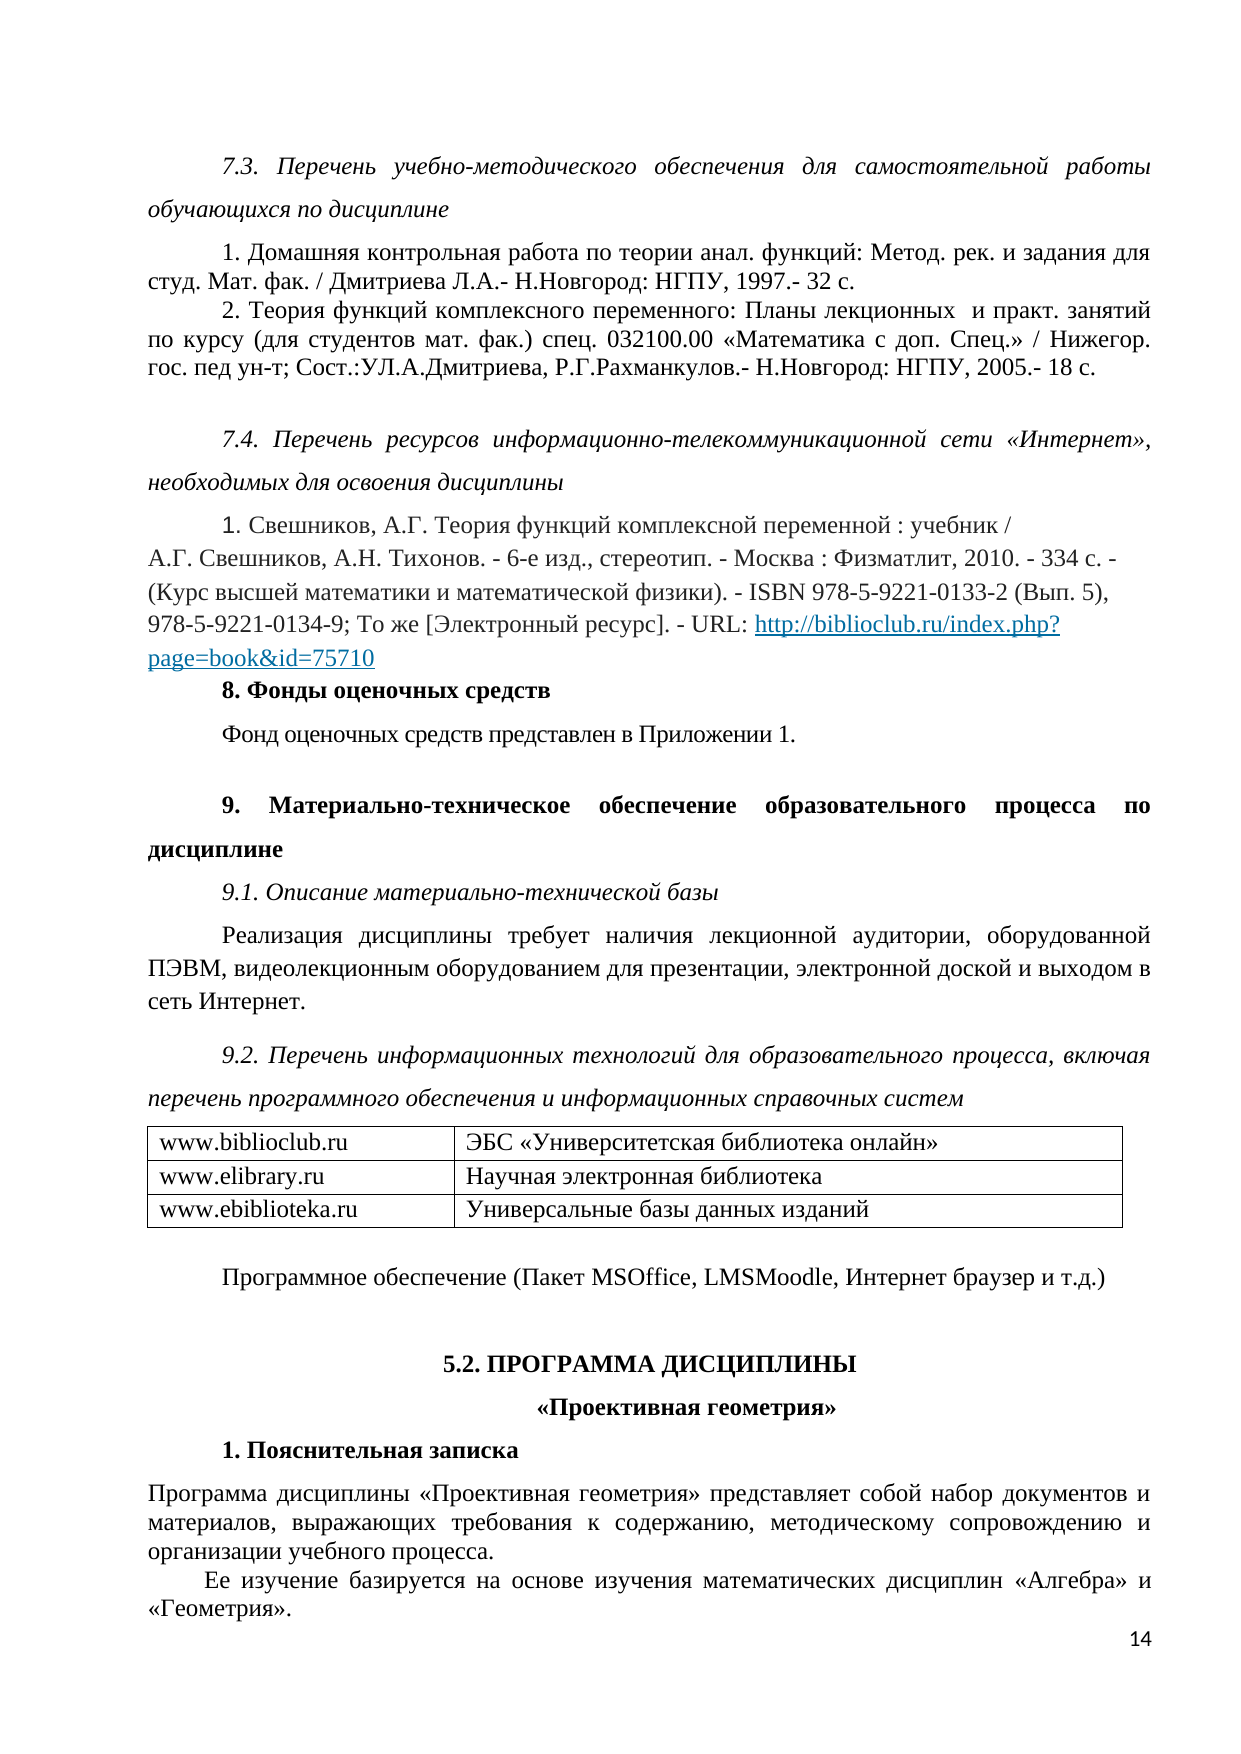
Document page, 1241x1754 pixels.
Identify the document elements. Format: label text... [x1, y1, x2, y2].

text 9.2. Перечень информационных технологий для образовательного процесса, включая перечень программного обеспечения и информационных справочных систем [148, 1040, 1152, 1112]
text 5.2. ПРОГРАММА ДИСЦИПЛИНЫ [148, 1349, 1152, 1378]
text Реализация дисциплины требует наличия лекционной аудитории, оборудованной ПЭВМ, видеолекционным оборудованием для презентации, электронной доской и выходом в сеть Интернет. [148, 920, 1152, 1015]
text 1. Пояснительная записка [148, 1435, 1152, 1464]
text 2. Теория функций комплексного переменного: Планы лекционных и практ. занятий по курсу (для студентов мат. фак.) спец. 032100.00 «Математика с доп. Спец.» / Нижегор. гос. пед ун-т; Сост.:УЛ.А.Дмитриева, Р.Г.Рахманкулов.- Н.Новгород: НГПУ, 2005.- 18 с. [148, 295, 1152, 381]
table_cell www.ebiblioteka.ru [148, 1195, 454, 1227]
table_header www.biblioclub.ru [148, 1127, 454, 1160]
table_header ЭБС «Университетская библиотека онлайн» [455, 1127, 1122, 1160]
text Ее изучение базируется на основе изучения математических дисциплин «Алгебра» и «Геометрия». [148, 1565, 1152, 1622]
text 7.3. Перечень учебно-методического обеспечения для самостоятельной работы обучающихся по дисциплине [148, 151, 1152, 223]
text 8. Фонды оценочных средств [148, 676, 1152, 704]
text 9. Материально-техническое обеспечение образовательного процесса по дисциплине [148, 791, 1152, 862]
text Программное обеспечение (Пакет MSOffice, LMSMoodle, Интернет браузер и т.д.) [148, 1262, 1152, 1290]
text 7.4. Перечень ресурсов информационно-телекоммуникационной сети «Интернет», необходимых для освоения дисциплины [148, 424, 1152, 496]
text 1. Домашняя контрольная работа по теории анал. функций: Метод. рек. и задания для студ. Мат. фак. / Дмитриева Л.А.- Н.Новгород: НГПУ, 1997.- 32 с. [148, 237, 1152, 295]
table_cell www.elibrary.ru [148, 1161, 454, 1193]
text 1. Свешников, А.Г. Теория функций комплексной переменной : учебник / А.Г. Свешников, А.Н. Тихонов. - 6-е изд., стереотип. - Москва : Физматлит, 2010. - 334 с. - (Курс высшей математики и математической физики). - ISBN 978-5-9221-0133-2 (Вып. 5), 978-5-9221-0134-9; То же [Электронный ресурс]. - URL: http://biblioclub.ru/index.php?page=book&id=75710 [148, 511, 1152, 671]
table_cell Научная электронная библиотека [455, 1161, 1122, 1193]
text «Проективная геометрия» [148, 1392, 1152, 1421]
text Программа дисциплины «Проективная геометрия» представляет собой набор документов и материалов, выражающих требования к содержанию, методическому сопровождению и организации учебного процесса. [148, 1478, 1152, 1565]
table_cell Универсальные базы данных изданий [455, 1195, 1122, 1227]
text Фонд оценочных средств представлен в Приложении 1. [148, 719, 1152, 747]
text 9.1. Описание материально-технической базы [148, 877, 1152, 906]
